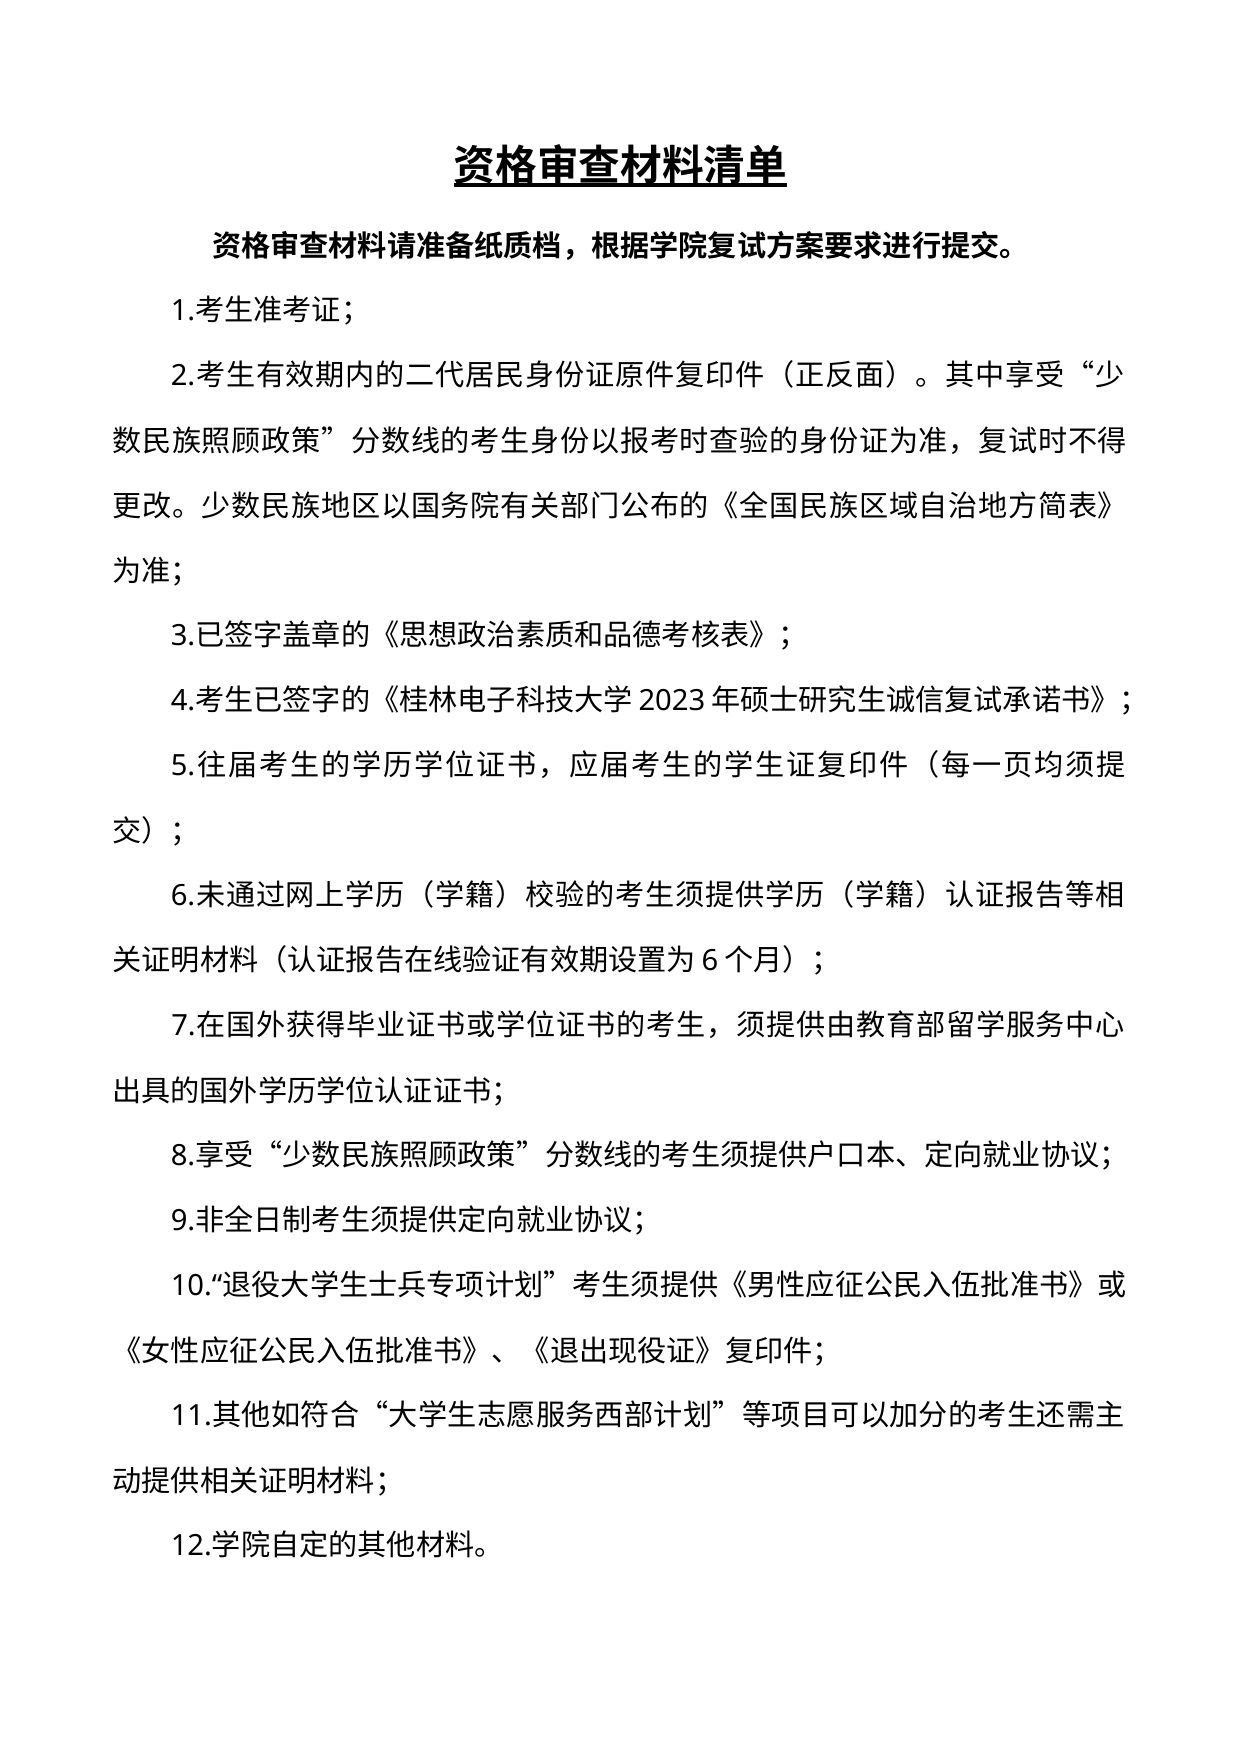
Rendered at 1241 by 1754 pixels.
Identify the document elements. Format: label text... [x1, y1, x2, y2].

text 5.往届考生的学历学位证书，应届考生的学生证复印件（每一页均须提交）； [112, 731, 1128, 861]
text 4.考生已签字的《桂林电子科技大学2023年硕士研究生诚信复试承诺书》； [112, 666, 1128, 731]
text 2.考生有效期内的二代居民身份证原件复印件（正反面）。其中享受“少数民族照顾政策”分数线的考生身份以报考时查验的身份证为准，复试时不得更改。少数民族地区以国务院有关部门公布的《全国民族区域自治地方简表》为准； [112, 341, 1128, 601]
text 1.考生准考证； [112, 276, 1128, 341]
text 11.其他如符合“大学生志愿服务西部计划”等项目可以加分的考生还需主动提供相关证明材料； [112, 1381, 1128, 1511]
text 6.未通过网上学历（学籍）校验的考生须提供学历（学籍）认证报告等相关证明材料（认证报告在线验证有效期设置为6个月）； [112, 861, 1128, 991]
text 资格审查材料清单 [112, 129, 1128, 194]
text 12.学院自定的其他材料。 [112, 1511, 1128, 1576]
text 3.已签字盖章的《思想政治素质和品德考核表》； [112, 601, 1128, 666]
text 9.非全日制考生须提供定向就业协议； [112, 1186, 1128, 1251]
text 8.享受“少数民族照顾政策”分数线的考生须提供户口本、定向就业协议； [112, 1121, 1128, 1186]
text 7.在国外获得毕业证书或学位证书的考生，须提供由教育部留学服务中心出具的国外学历学位认证证书； [112, 991, 1128, 1121]
text 10.“退役大学生士兵专项计划”考生须提供《男性应征公民入伍批准书》或《女性应征公民入伍批准书》、《退出现役证》复印件； [112, 1251, 1128, 1381]
text 资格审查材料请准备纸质档，根据学院复试方案要求进行提交。 [112, 211, 1128, 276]
